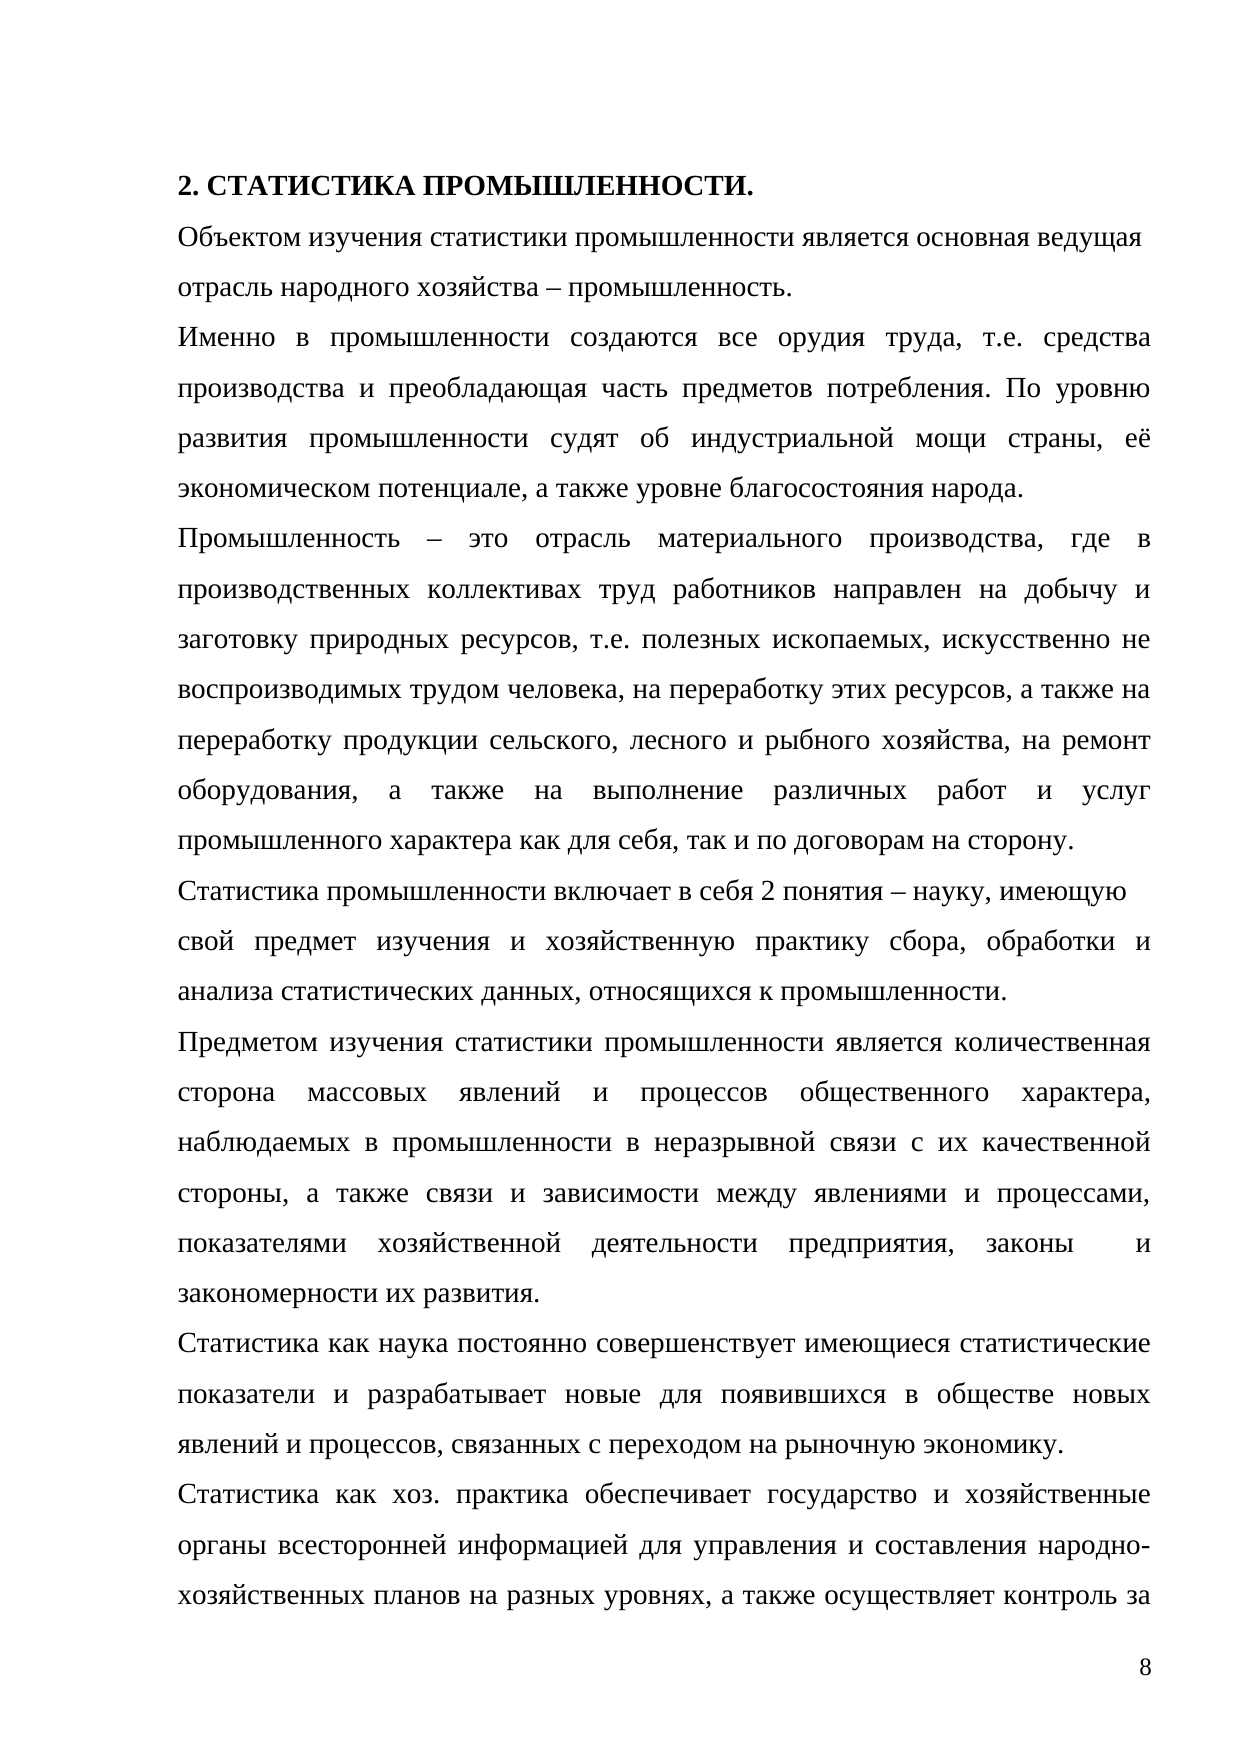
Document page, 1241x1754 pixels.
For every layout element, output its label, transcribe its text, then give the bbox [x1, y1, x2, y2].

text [177, 1477, 1152, 1611]
text Объектом изучения статистики промышленности является основная ведущая [177, 219, 1152, 252]
text отрасль народного хозяйства – промышленность. [177, 269, 1152, 303]
text Статистика промышленности включает в себя 2 понятия – науку, имеющую [177, 873, 1152, 906]
text Статистика как наука постоянно совершенствует имеющиеся статистические показатели и разрабатывает новые для появившихся в обществе новых явлений и процессов, связанных с переходом на рыночную экономику. [177, 1326, 1152, 1460]
text свой предмет изучения и хозяйственную практику сбора, обработки и анализа статистических данных, относящихся к промышленности. [177, 923, 1152, 1007]
text Предметом изучения статистики промышленности является количественная сторона массовых явлений и процессов общественного характера, наблюдаемых в промышленности в неразрывной связи с их качественной стороны, а также связи и зависимости между явлениями и процессами, показателями хозяйственной деятельности предприятия, законы и закономерности их развития. [177, 1024, 1152, 1309]
text Промышленность – это отрасль материального производства, где в производственных коллективах труд работников направлен на добычу и заготовку природных ресурсов, т.е. полезных ископаемых, искусственно не воспроизводимых трудом человека, на переработку этих ресурсов, а также на переработку продукции сельского, лесного и рыбного хозяйства, на ремонт оборудования, а также на выполнение различных работ и услуг промышленного характера как для себя, так и по договорам на сторону. [177, 521, 1152, 856]
text Именно в промышленности создаются все орудия труда, т.е. средства производства и преобладающая часть предметов потребления. По уровню развития промышленности судят об индустриальной мощи страны, её экономическом потенциале, а также уровне благосостояния народа. [177, 319, 1152, 504]
text 2. СТАТИСТИКА ПРОМЫШЛЕННОСТИ. [177, 168, 1152, 202]
